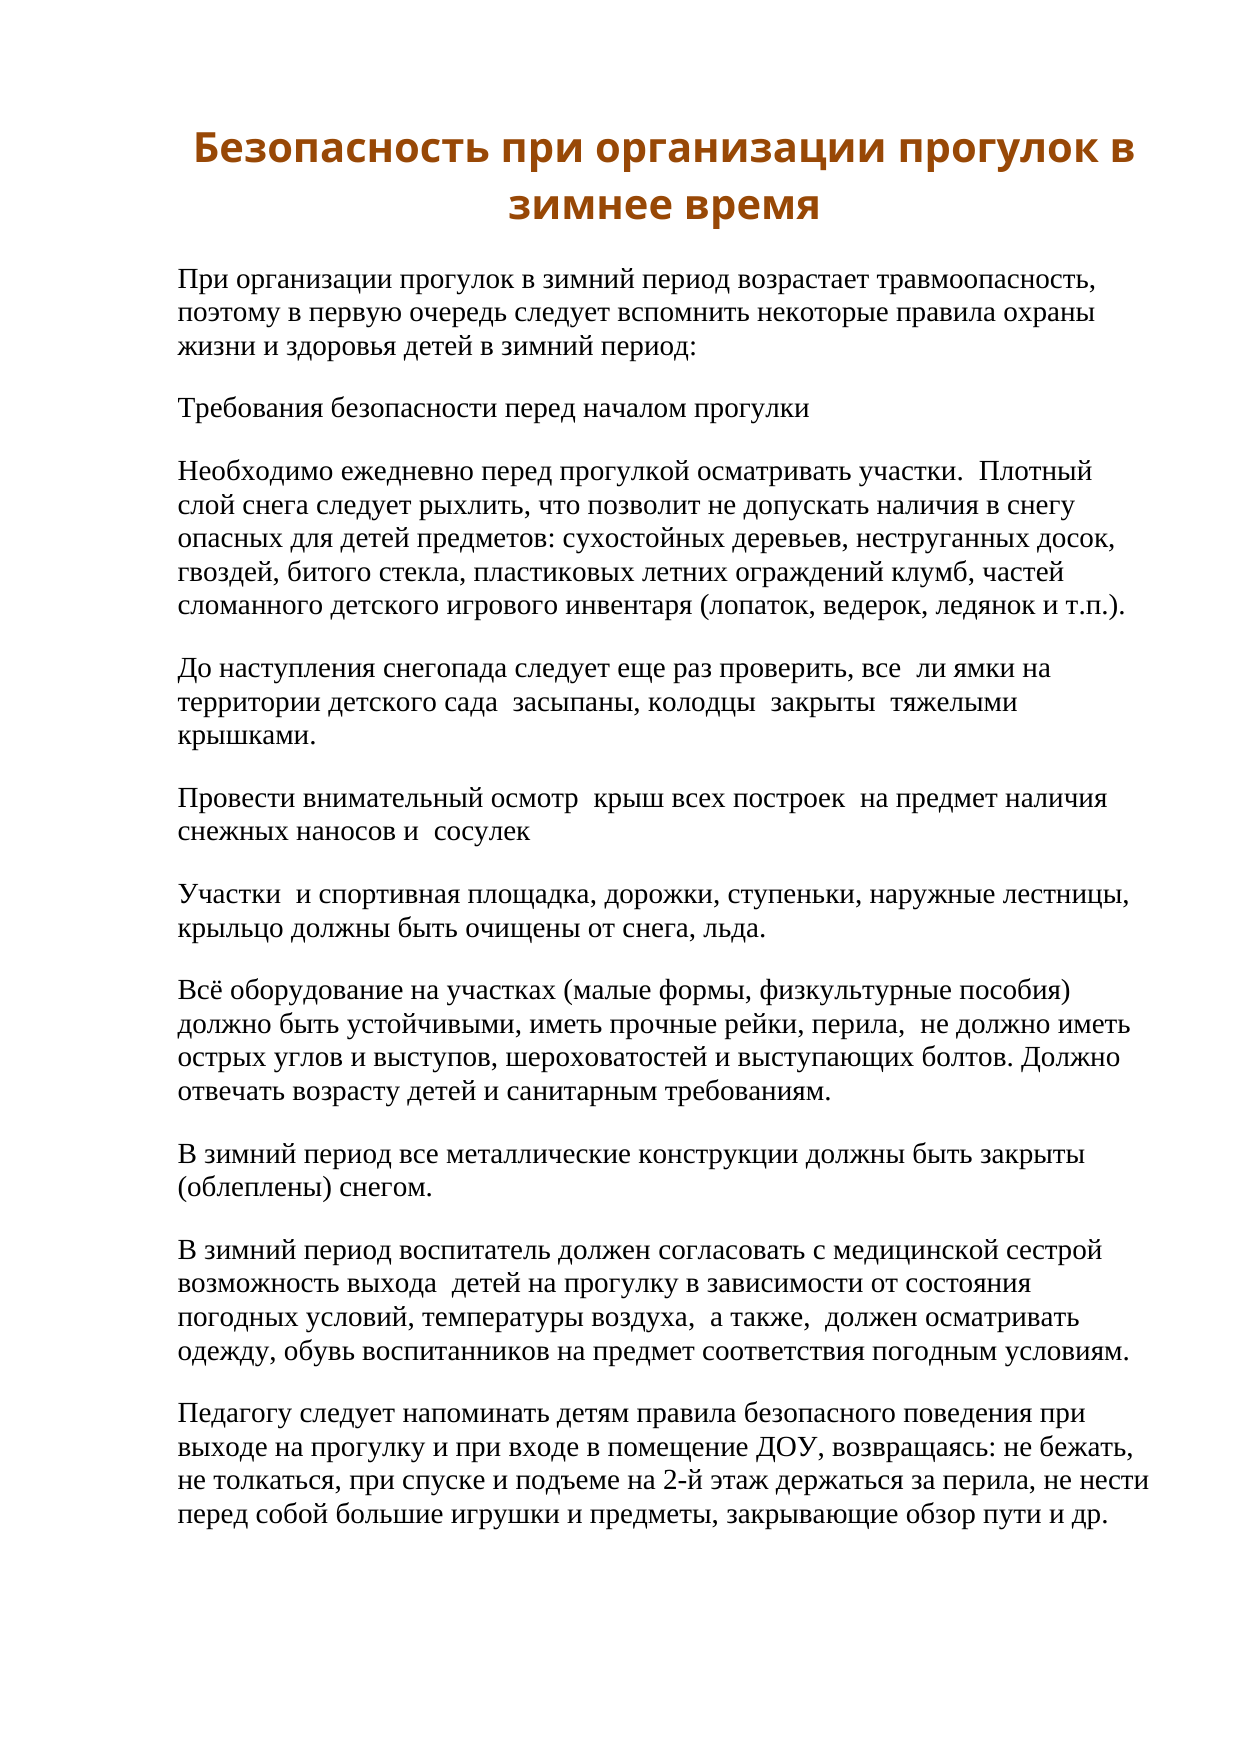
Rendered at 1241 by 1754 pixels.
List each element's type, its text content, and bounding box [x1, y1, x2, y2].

text При организации прогулок в зимний период возрастает травмоопасность, поэтому в первую очередь следует вспомнить некоторые правила охраны жизни и здоровья детей в зимний период: [177, 261, 1152, 361]
text Участки и спортивная площадка, дорожки, ступеньки, наружные лестницы, крыльцо должны быть очищены от снега, льда. [177, 876, 1152, 943]
text Безопасность при организации прогулок в зимнее время [177, 118, 1152, 232]
text Провести внимательный осмотр крыш всех построек на предмет наличия снежных наносов и сосулек [177, 780, 1152, 847]
text В зимний период все металлические конструкции должны быть закрыты (облеплены) снегом. [177, 1136, 1152, 1203]
text Требования безопасности перед началом прогулки [177, 391, 1152, 424]
text Необходимо ежедневно перед прогулкой осматривать участки. Плотный слой снега следует рыхлить, что позволит не допускать наличия в снегу опасных для детей предметов: сухостойных деревьев, неструганных досок, гвоздей, битого стекла, пластиковых летних ограждений клумб, частей сломанного детского игрового инвентаря (лопаток, ведерок, ледянок и т.п.). [177, 453, 1152, 621]
text До наступления снегопада следует еще раз проверить, все ли ямки на территории детского сада засыпаны, колодцы закрыты тяжелыми крышками. [177, 650, 1152, 751]
text В зимний период воспитатель должен согласовать с медицинской сестрой возможность выхода детей на прогулку в зависимости от состояния погодных условий, температуры воздуха, а также, должен осматривать одежду, обувь воспитанников на предмет соответствия погодным условиям. [177, 1232, 1152, 1366]
text Всё оборудование на участках (малые формы, физкультурные пособия) должно быть устойчивыми, иметь прочные рейки, перила, не должно иметь острых углов и выступов, шероховатостей и выступающих болтов. Должно отвечать возрасту детей и санитарным требованиям. [177, 972, 1152, 1107]
text Педагогу следует напоминать детям правила безопасного поведения при выходе на прогулку и при входе в помещение ДОУ, возвращаясь: не бежать, не толкаться, при спуске и подъеме на 2-й этаж держаться за перила, не нести перед собой большие игрушки и предметы, закрывающие обзор пути и др. [177, 1395, 1152, 1529]
